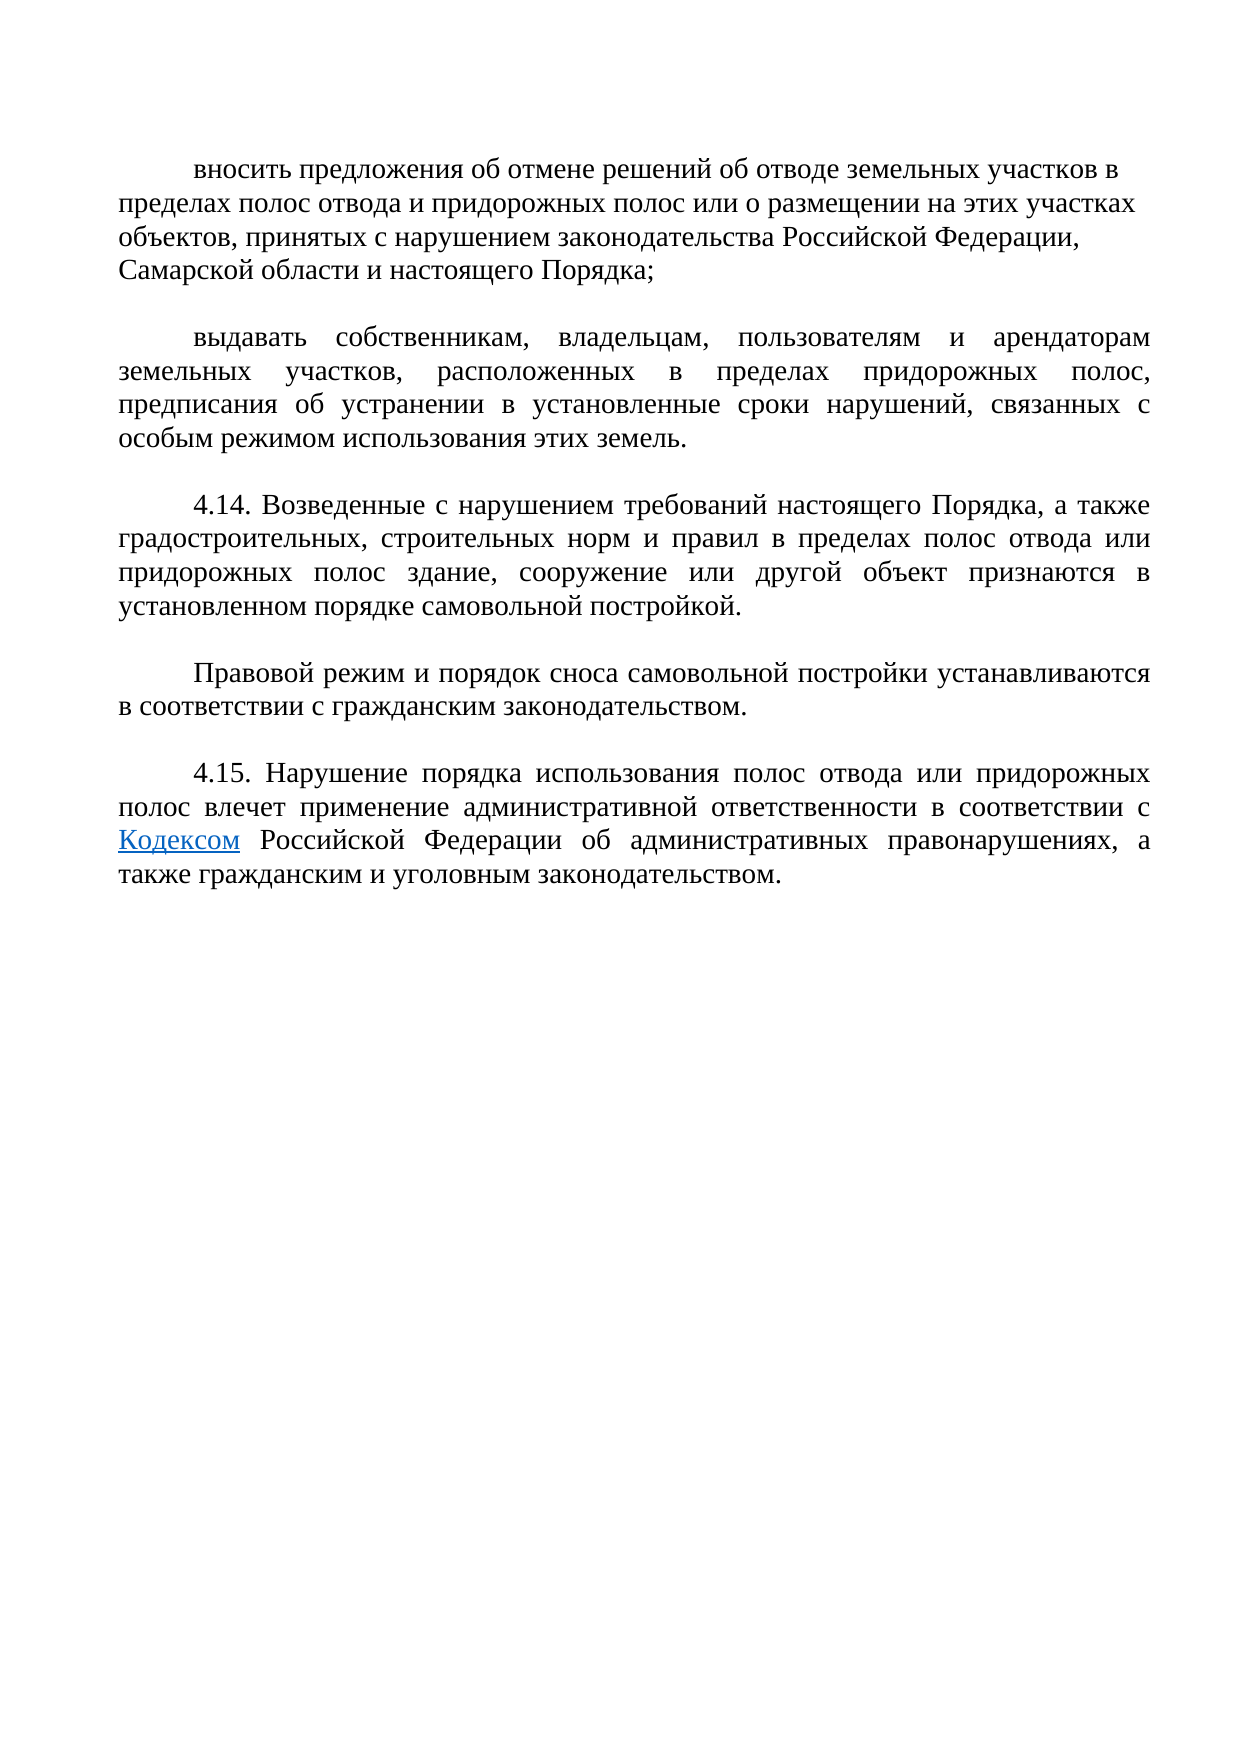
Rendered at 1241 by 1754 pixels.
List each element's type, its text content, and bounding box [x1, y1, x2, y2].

text выдавать собственникам, владельцам, пользователям и арендаторам земельных участков, расположенных в пределах придорожных полос, предписания об устранении в установленные сроки нарушений, связанных с особым режимом использования этих земель. [118, 319, 1151, 453]
text вносить предложения об отмене решений об отводе земельных участков в пределах полос отвода и придорожных полос или о размещении на этих участках объектов, принятых с нарушением законодательства Российской Федерации, Самарской области и настоящего Порядка; [118, 152, 1151, 286]
text 4.15. Нарушение порядка использования полос отвода или придорожных полос влечет применение административной ответственности в соответствии с Кодексом Российской Федерации об административных правонарушениях, а также гражданским и уголовным законодательством. [118, 755, 1151, 889]
text Правовой режим и порядок сноса самовольной постройки устанавливаются в соответствии с гражданским законодательством. [118, 655, 1151, 722]
text 4.14. Возведенные с нарушением требований настоящего Порядка, а также градостроительных, строительных норм и правил в пределах полос отвода или придорожных полос здание, сооружение или другой объект признаются в установленном порядке самовольной постройкой. [118, 487, 1151, 621]
